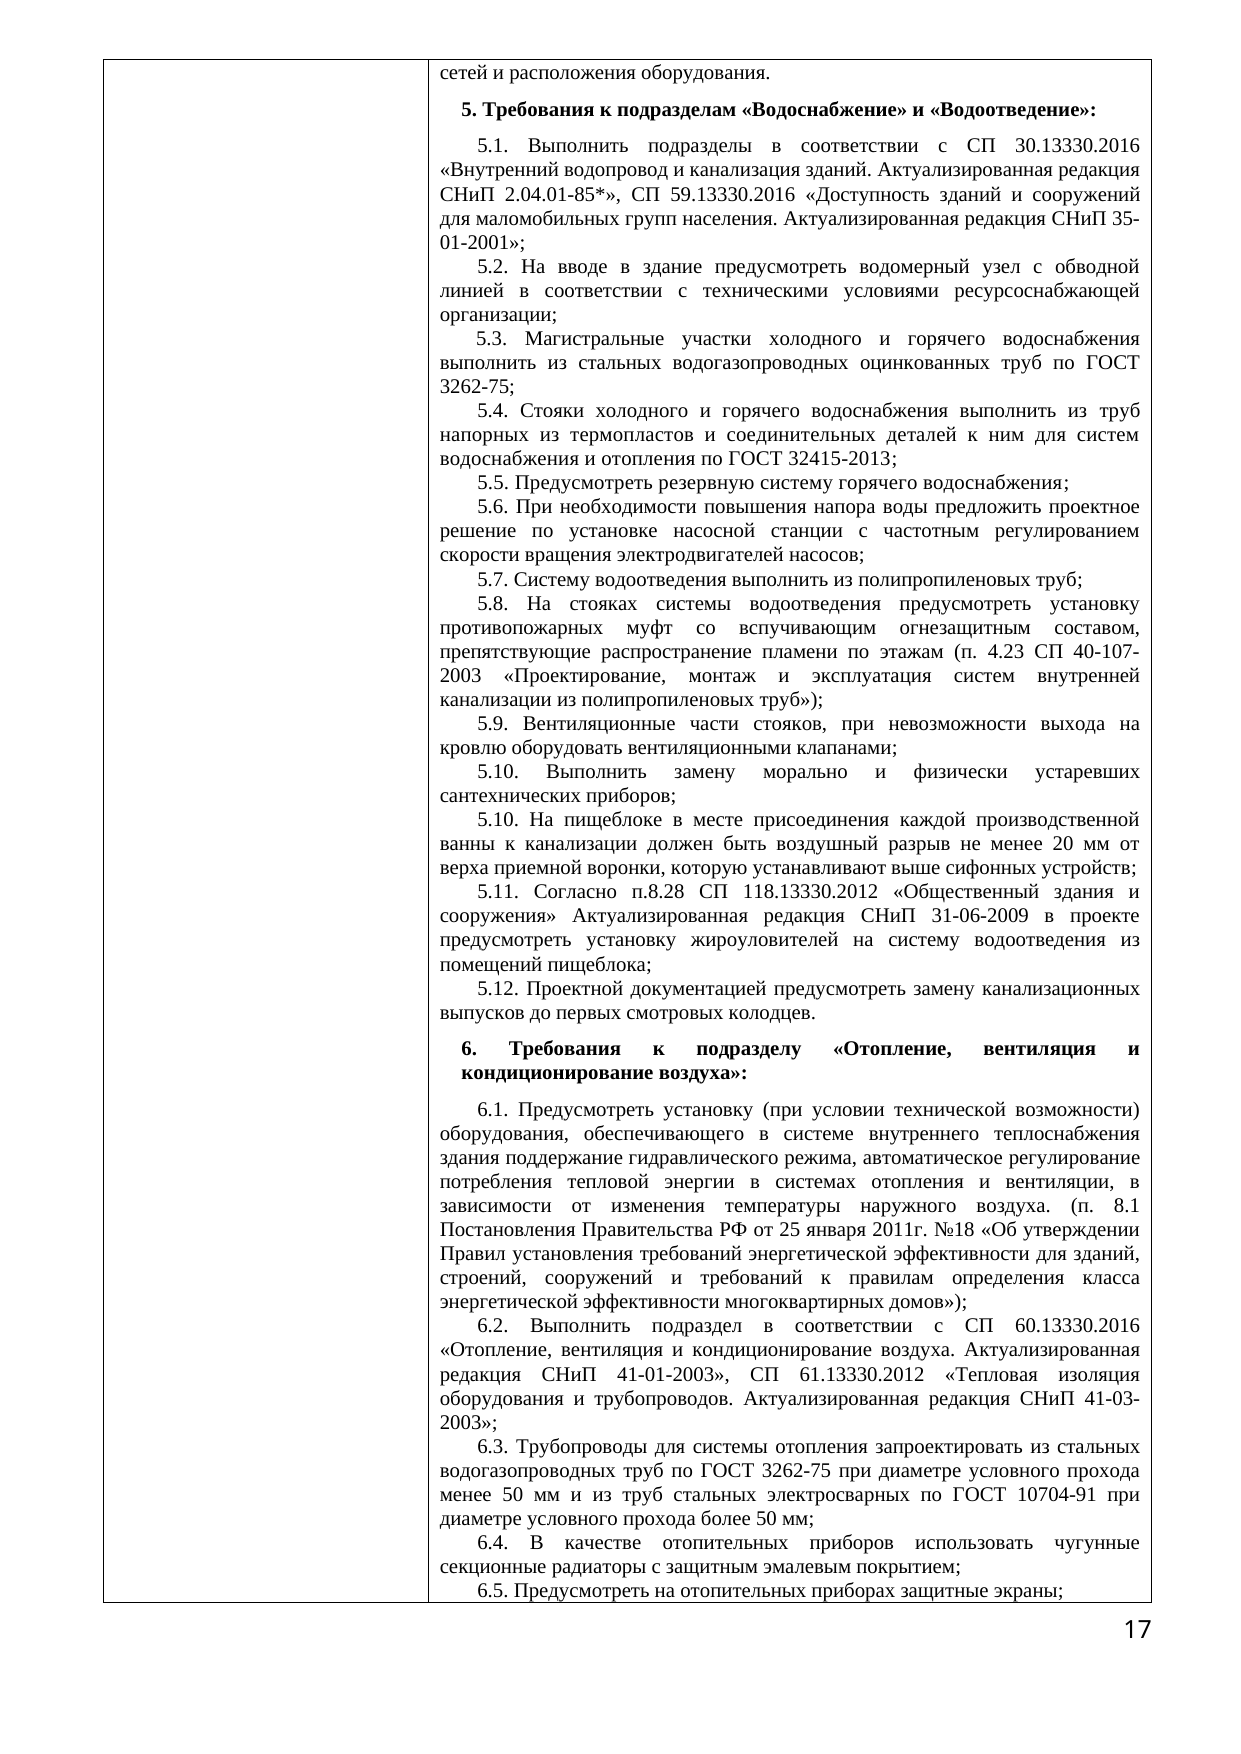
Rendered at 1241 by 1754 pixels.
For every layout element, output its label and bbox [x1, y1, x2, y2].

table_cell [429, 60, 1151, 1602]
table_cell [104, 60, 428, 1602]
